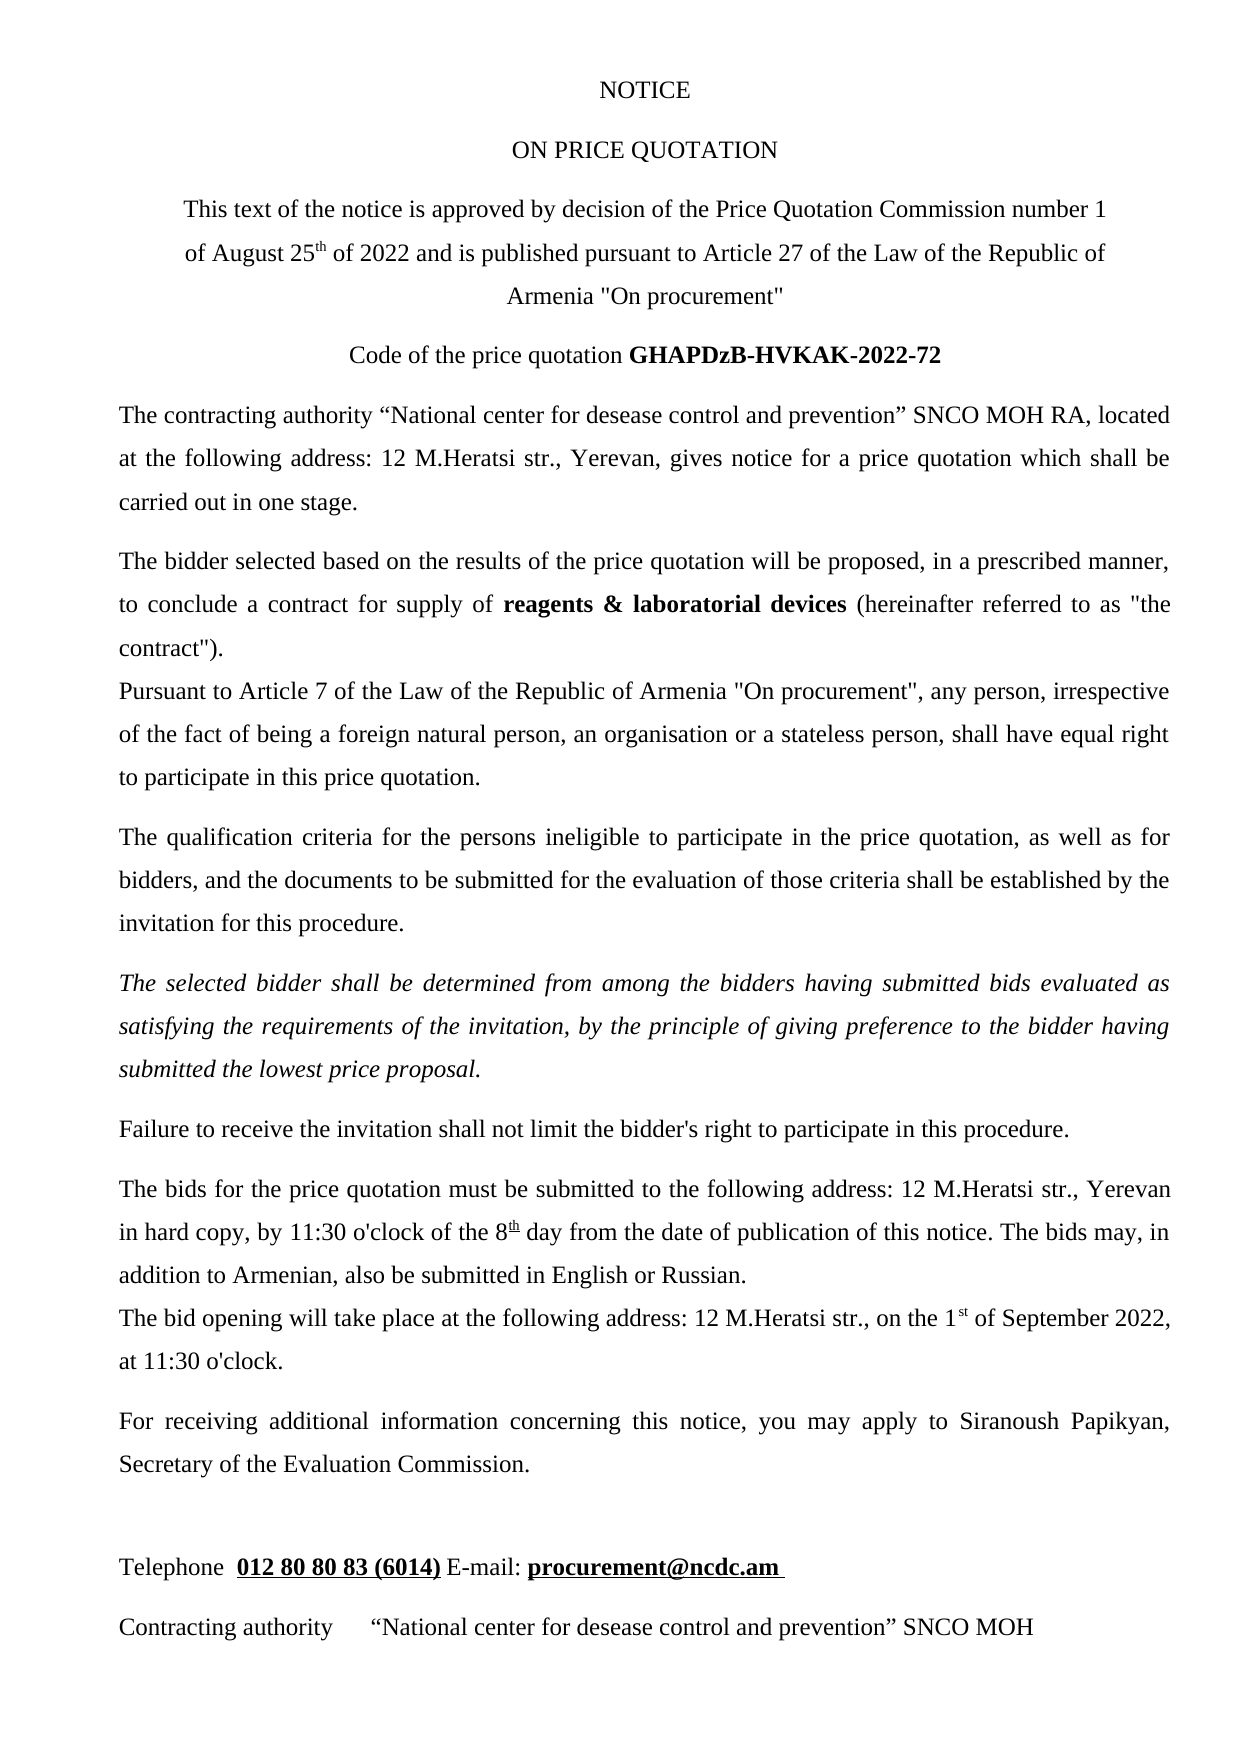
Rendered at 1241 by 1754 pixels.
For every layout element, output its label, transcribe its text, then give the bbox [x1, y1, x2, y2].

text Telephone 012 80 80 83 (6014) E-mail: procurement@ncdc.am [118, 1552, 1171, 1581]
text The selected bidder shall be determined from among the bidders having submitted bids evaluated as satisfying the requirements of the invitation, by the principle of giving preference to the bidder having submitted the lowest price proposal. [118, 968, 1171, 1083]
text The bid opening will take place at the following address: 12 M.Heratsi str., on the 1st of September 2022, at 11:30 o'clock. [118, 1303, 1171, 1375]
text This text of the notice is approved by decision of the Price Quotation Commission number 1 of August 25th of 2022 and is published pursuant to Article 27 of the Law of the Republic of Armenia "On procurement" [178, 194, 1112, 309]
text The contracting authority “National center for desease control and prevention” SNCO MOH RA, located at the following address: 12 M.Heratsi str., Yerevan, gives notice for a price quotation which shall be carried out in one stage. [118, 400, 1171, 515]
text Code of the price quotation GHAPDzB-HVKAK-2022-72 [178, 341, 1112, 369]
text The bidder selected based on the results of the price quotation will be proposed, in a prescribed manner, to conclude a contract for supply of reagents & laboratorial devices (hereinafter referred to as "the contract"). [118, 546, 1171, 661]
text ON PRICE QUOTATION [178, 135, 1112, 163]
text The qualification criteria for the persons ineligible to participate in the price quotation, as well as for bidders, and the documents to be submitted for the evaluation of those criteria shall be established by the invitation for this procedure. [118, 822, 1171, 937]
text Pursuant to Article 7 of the Law of the Republic of Armenia "On procurement", any person, irrespective of the fact of being a foreign natural person, an organisation or a stateless person, shall have equal right to participate in this price quotation. [118, 676, 1171, 791]
text For receiving additional information concerning this notice, you may apply to Siranoush Papikyan, Secretary of the Evaluation Commission. [118, 1406, 1171, 1478]
text The bids for the price quotation must be submitted to the following address: 12 M.Heratsi str., Yerevan in hard copy, by 11:30 o'clock of the 8th day from the date of publication of this notice. The bids may, in addition to Armenian, also be submitted in English or Russian. [118, 1174, 1171, 1289]
text NOTICE [178, 75, 1112, 104]
text Failure to receive the invitation shall not limit the bidder's right to participate in this procedure. [118, 1114, 1171, 1143]
text Contracting authority “National center for desease control and prevention” SNCO MOH [118, 1612, 1171, 1641]
